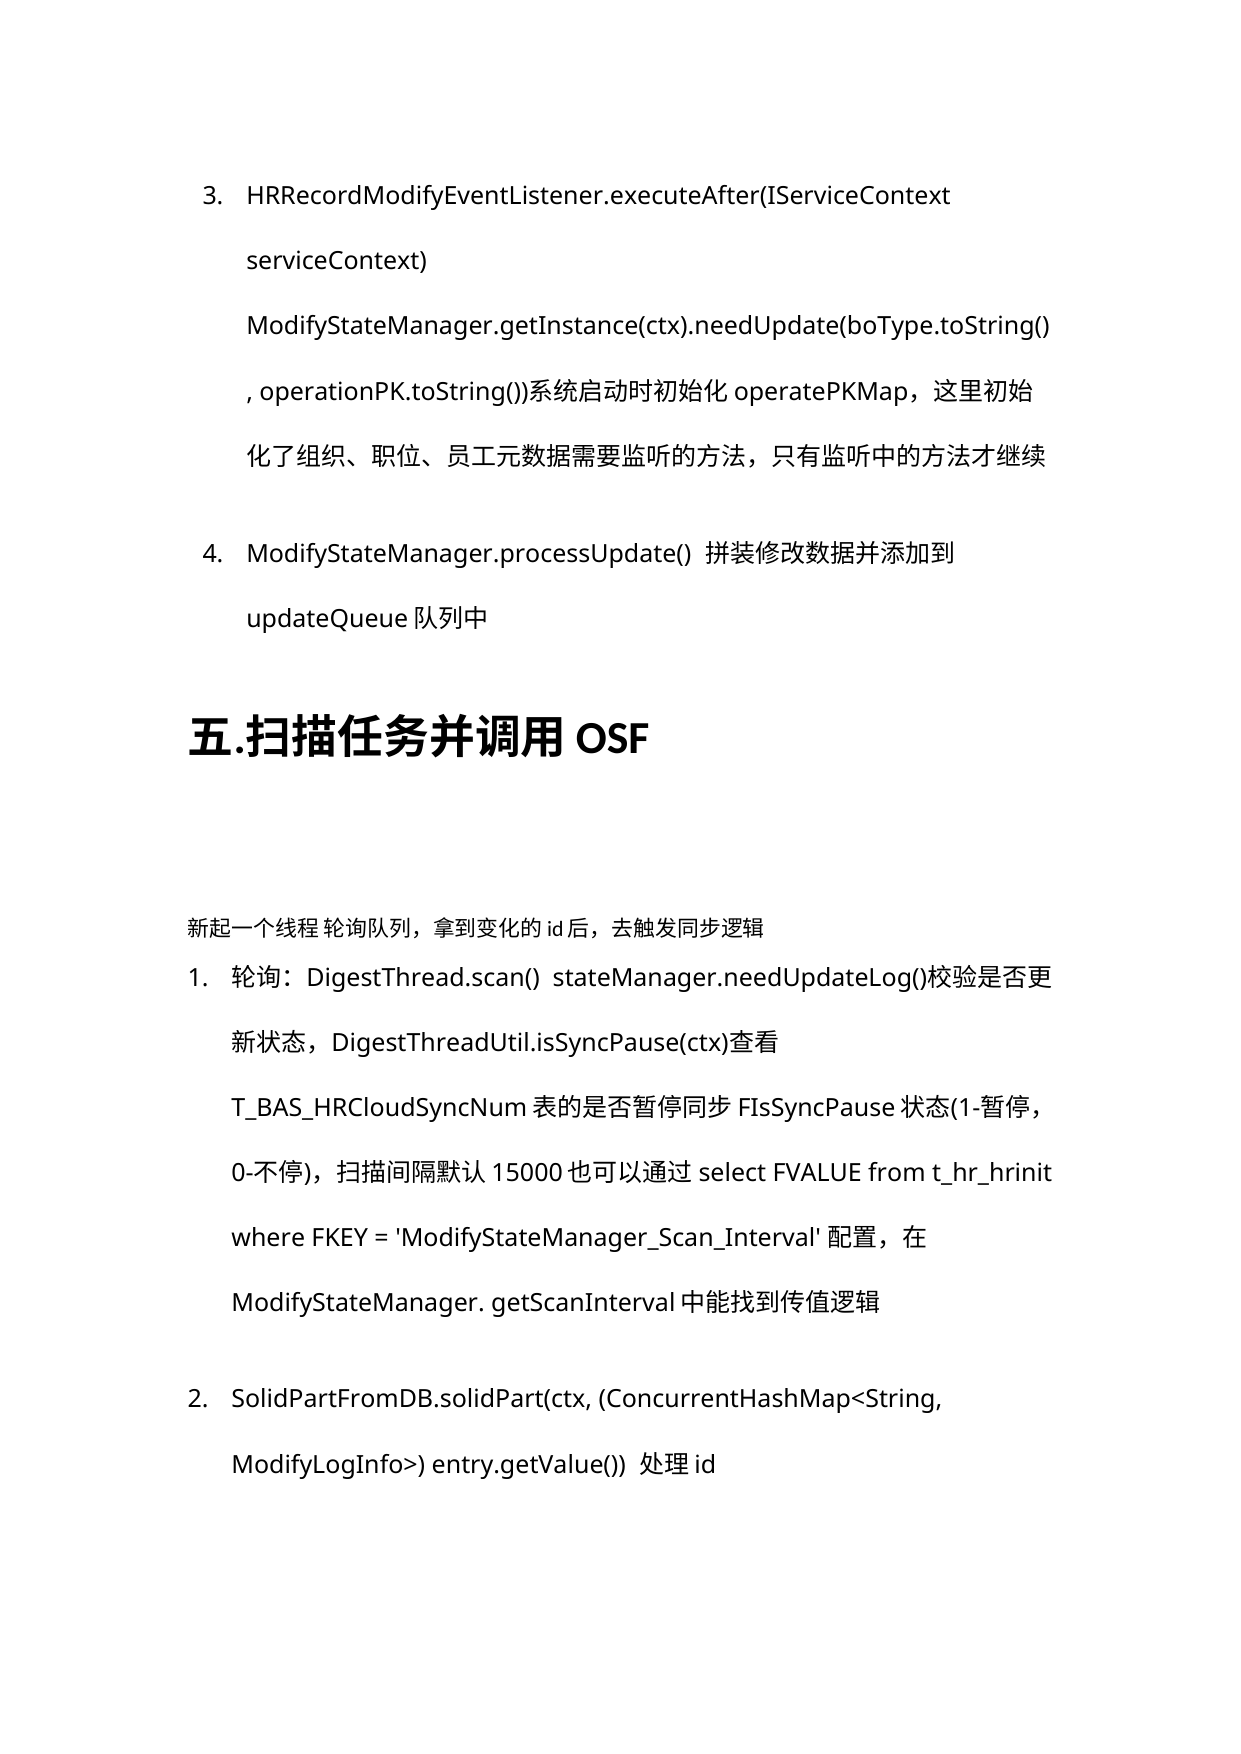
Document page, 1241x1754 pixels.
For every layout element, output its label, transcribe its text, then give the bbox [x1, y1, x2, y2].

list HRRecordModifyEventListener.executeAfter(IServiceContext serviceContext) ModifyStateManager.getInstance(ctx).needUpdate(boType.toString(), operationPK.toString())系统启动时初始化operatePKMap，这里初始化了组织、职位、员工元数据需要监听的方法，只有监听中的方法才继续 [202, 162, 1053, 487]
subtitle 五.扫描任务并调用OSF [187, 685, 1053, 782]
list ModifyStateManager.processUpdate() 拼装修改数据并添加到updateQueue队列中 [202, 519, 1053, 649]
text 新起一个线程 轮询队列，拿到变化的id后，去触发同步逻辑 [187, 910, 1053, 943]
list 轮询：DigestThread.scan() stateManager.needUpdateLog()校验是否更新状态，DigestThreadUtil.isSyncPause(ctx)查看T_BAS_HRCloudSyncNum表的是否暂停同步FIsSyncPause状态(1-暂停，0-不停)，扫描间隔默认15000也可以通过 select FVALUE from t_hr_hrinit where FKEY = 'ModifyStateManager_Scan_Interval' 配置，在ModifyStateManager. getScanInterval中能找到传值逻辑 [187, 943, 1053, 1333]
list SolidPartFromDB.solidPart(ctx, (ConcurrentHashMap<String, ModifyLogInfo>) entry.getValue()) 处理id [187, 1365, 1053, 1495]
